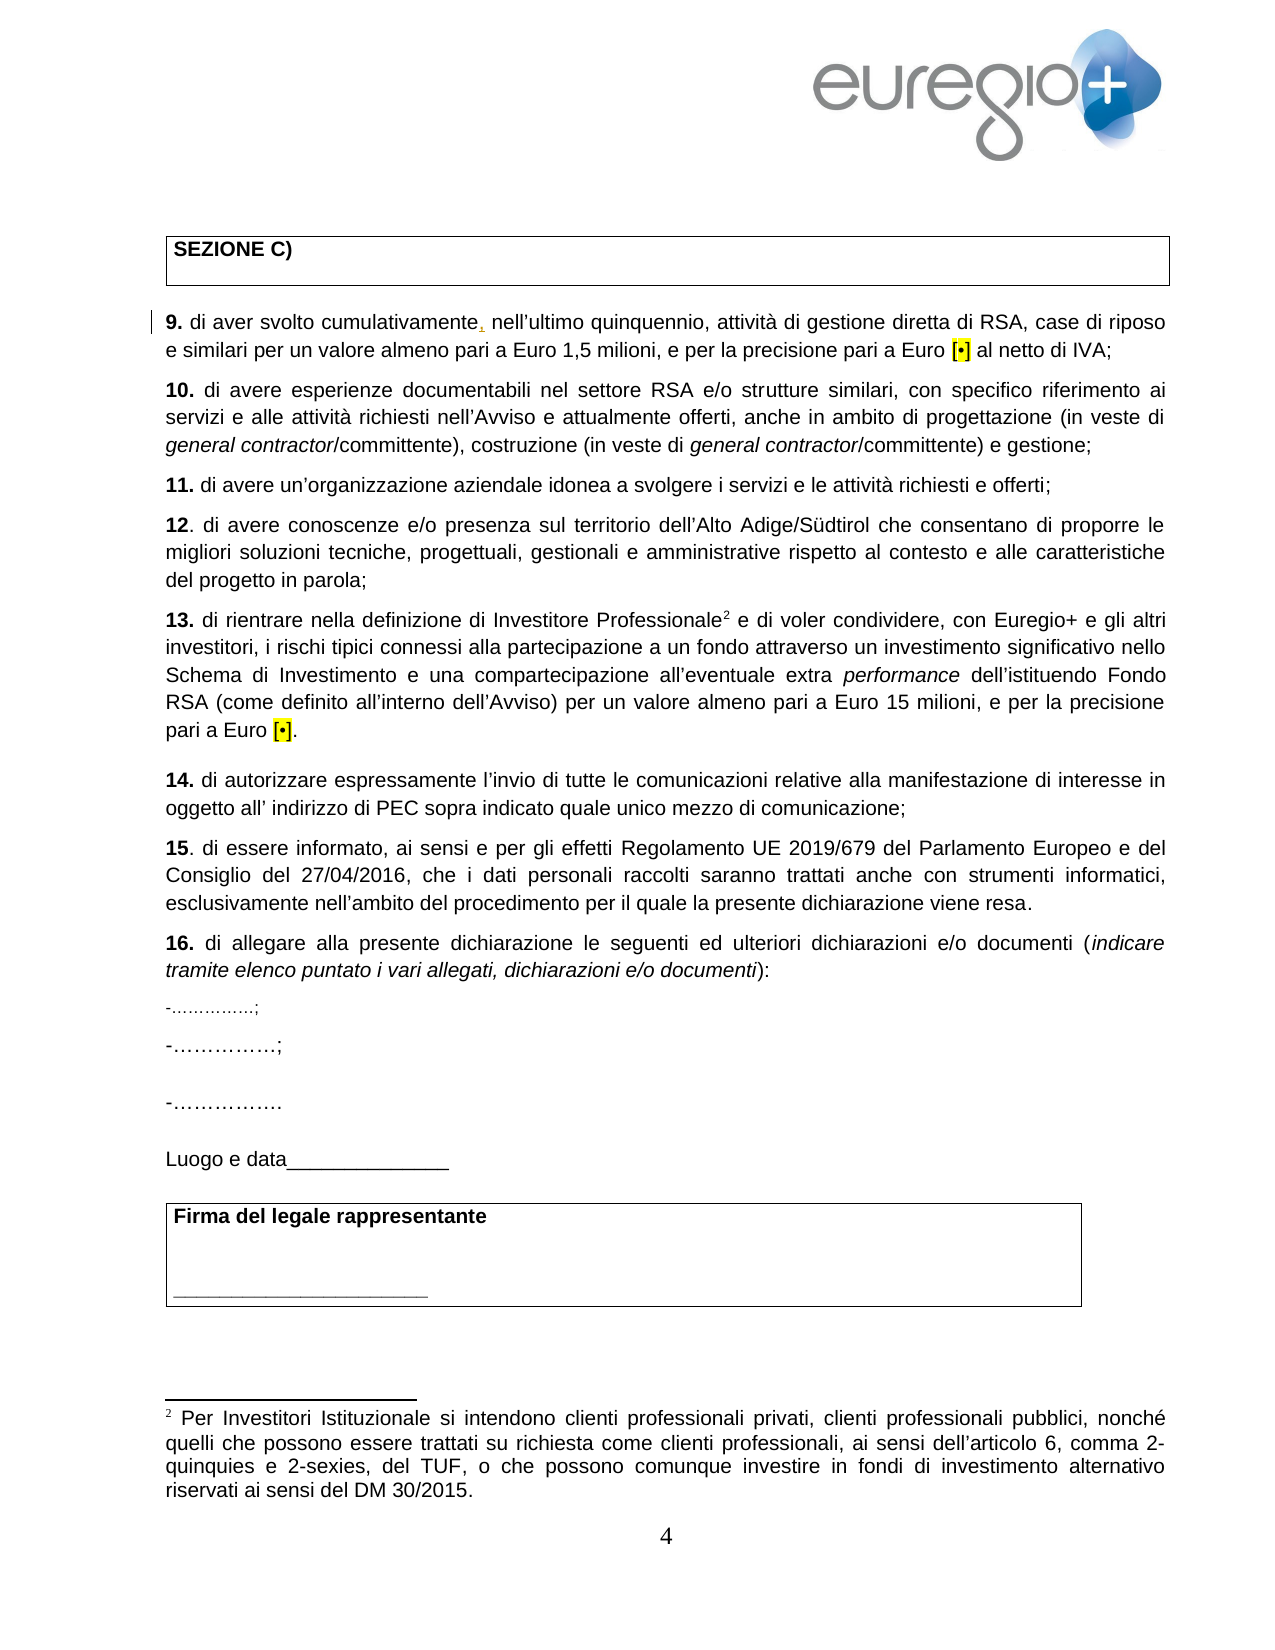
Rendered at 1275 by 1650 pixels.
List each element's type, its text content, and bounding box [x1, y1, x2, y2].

picture [813, 29, 1181, 161]
text 15. di essere informato, ai sensi e per gli effetti Regolamento UE 2019/679 del Parlamento Europeo e del Consiglio del 27/04/2016, che i dati personali raccolti saranno trattati anche con strumenti informatici, esclusivamente nell’ambito del procedimento per il quale la presente dichiarazione viene resa. [165, 836, 1167, 915]
text 11. di avere un’organizzazione aziendale idonea a svolgere i servizi e le attività richiesti e offerti; [165, 473, 1167, 497]
text 13. di rientrare nella definizione di Investitore Professionale e di voler condividere, con Euregio+ e gli altri investitori, i rischi tipici connessi alla partecipazione a un fondo attraverso un investimento significativo nello Schema di Investimento e una compartecipazione all’eventuale extra performance dell’istituendo Fondo RSA (come definito all’interno dell’Avviso) per un valore almeno pari a Euro 15 milioni, e per la precisione pari a Euro [•]. [165, 608, 1167, 742]
text 9. di aver svolto cumulativamente nell’ultimo quinquennio, attività di gestione diretta di RSA, case di riposo e similari per un valore almeno pari a Euro 1,5 milioni, e per la precisione pari a Euro [•] al netto di IVA; [165, 310, 1167, 362]
text 14. di autorizzare espressamente l’invio di tutte le comunicazioni relative alla manifestazione di interesse in oggetto all’ indirizzo di PEC sopra indicato quale unico mezzo di comunicazione; [165, 768, 1167, 820]
text -……………. [165, 1089, 1260, 1113]
text 12. di avere conoscenze e/o presenza sul territorio dell’Alto Adige/Südtirol che consentano di proporre le migliori soluzioni tecniche, progettuali, gestionali e amministrative rispetto al contesto e alle caratteristiche del progetto in parola; [165, 513, 1167, 592]
text 16. di allegare alla presente dichiarazione le seguenti ed ulteriori dichiarazioni e/o documenti (indicare tramite elenco puntato i vari allegati, dichiarazioni e/o documenti): [165, 931, 1167, 982]
text 10. di avere esperienze documentabili nel settore RSA e/o strutture similari, con specifico riferimento ai servizi e alle attività richiesti nell’Avviso e attualmente offerti, anche in ambito di progettazione (in veste di general contractor/committente), costruzione (in veste di general contractor/committente) e gestione; [165, 378, 1167, 457]
table_header Firma del legale rappresentante ______________________ [167, 1204, 1081, 1306]
table_header SEZIONE C) [167, 237, 1169, 285]
text Luogo e data______________ [165, 1146, 1260, 1170]
text -……………; [165, 998, 1167, 1017]
text -……………; [165, 1033, 1260, 1057]
